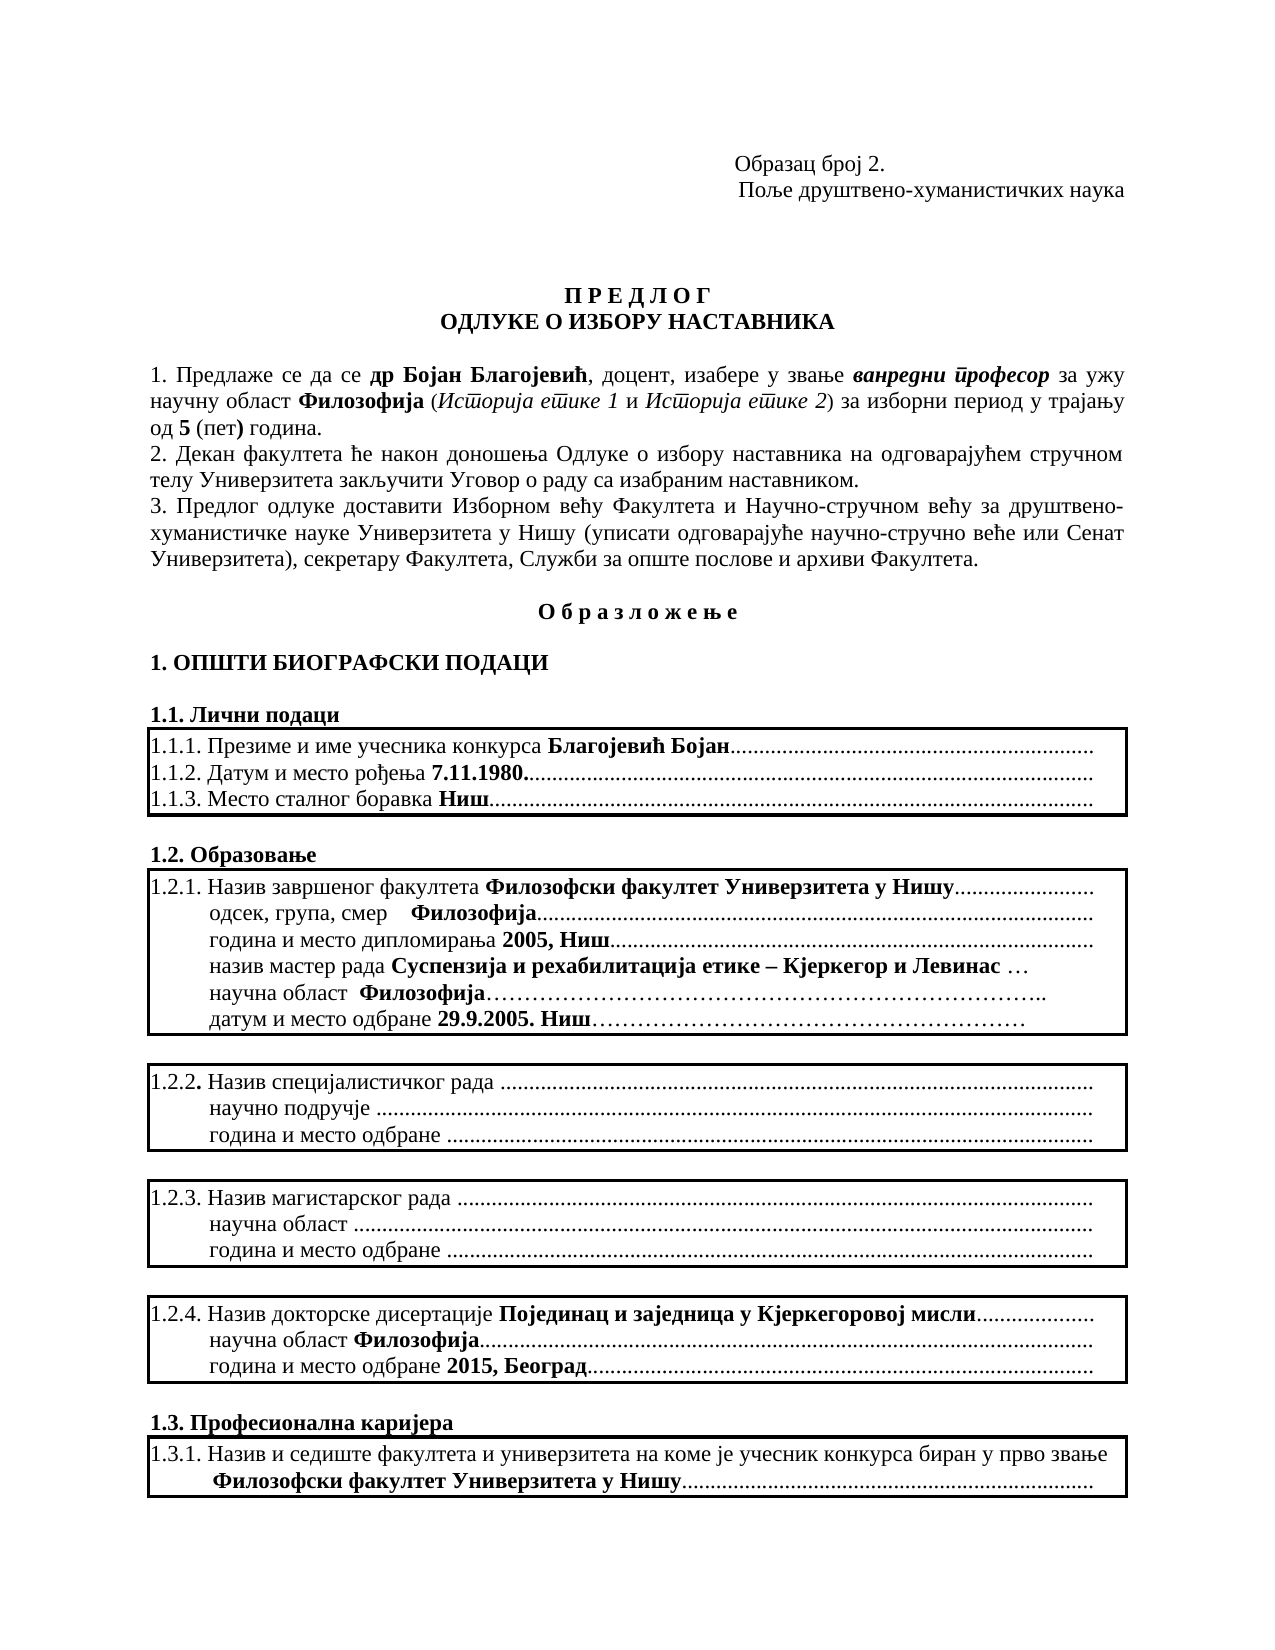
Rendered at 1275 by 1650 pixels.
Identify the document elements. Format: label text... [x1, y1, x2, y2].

text 1.2. Образовање [150, 842, 1125, 868]
text 1.1. Лични подаци [150, 701, 1125, 727]
text 1.2.4. Назив докторске дисертације Појединац и заједница у Кјеркегоровој мисли [150, 1298, 1125, 1326]
text Поље друштвено-хуманистичких наука [150, 176, 1125, 203]
text 1.2.2. Назив специјалистичког рада [150, 1066, 1125, 1094]
text 1.1.1. Презиме и име учесника конкурса Благојевић Бојан [150, 730, 1125, 759]
text 1.3.1. Назив и седиште факултета и универзитета на коме је учесник конкурса биран у прво звање Филозофски факултет Универзитета у Нишу [150, 1439, 1125, 1495]
text датум и место одбране 29.9.2005. Ниш………………………………………………… [150, 1000, 1125, 1033]
text научно подручје [150, 1094, 1125, 1116]
text 1.3. Професионална каријера [150, 1409, 1125, 1435]
text назив мастер рада Суспензија и рехабилитација етике – Кјеркегор и Левинас … [150, 952, 1125, 978]
text година и место одбране [150, 1231, 1125, 1265]
text 1.2.3. Назив магистарског рада [150, 1182, 1125, 1210]
text 1.1.3. Место сталног боравка Ниш [150, 780, 1125, 813]
text 1.2.1. Назив завршеног факултета Филозофски факултет Универзитета у Нишу [150, 871, 1125, 899]
subtitle ОДЛУКЕ О ИЗБОРУ НАСТАВНИКА [150, 308, 1125, 334]
text 1. OПШТИ БИОГРАФСКИ ПОДАЦИ [150, 649, 1125, 676]
text 2. Декан факултета ће након доношења Одлуке о избору наставника на одговарајућем стручном телу Универзитета закључити Уговор о раду са изабраним наставником. [150, 440, 1125, 493]
text научна област Филозофија [150, 1326, 1125, 1347]
text 1.1.2. Датум и место рођења 7.11.1980. [150, 759, 1125, 780]
text 3. Предлог одлуке доставити Изборном већу Факултета и Научно-стручном већу за друштвено-хуманистичке науке Универзитета у Нишу (уписати одговарајуће научно-стручно веће или Сенат Универзитета), секретару Факултета, Служби за опште послове и архиви Факултета. [150, 493, 1125, 572]
text година и место дипломирања 2005, Ниш [150, 926, 1125, 952]
text година и место одбране 2015, Београд [150, 1347, 1125, 1381]
text научна област Филозофија……………………………………………………………….. [150, 978, 1125, 1000]
text П Р Е Д Л О Г [150, 282, 1125, 308]
text научна област [150, 1210, 1125, 1231]
text Образац број 2. [150, 150, 1125, 176]
text О б р а з л о ж е њ е [150, 598, 1125, 624]
text 1. Предлаже се да се др Бојан Благојевић, доцент, изабере у звање ванредни професор за ужу научну област Филозофија (Историја етике 1 и Историја етике 2) за изборни период у трајању од 5 (пет) година. [150, 361, 1125, 440]
text одсек, група, смер Филозофија [150, 899, 1125, 926]
text година и место одбране [150, 1116, 1125, 1149]
